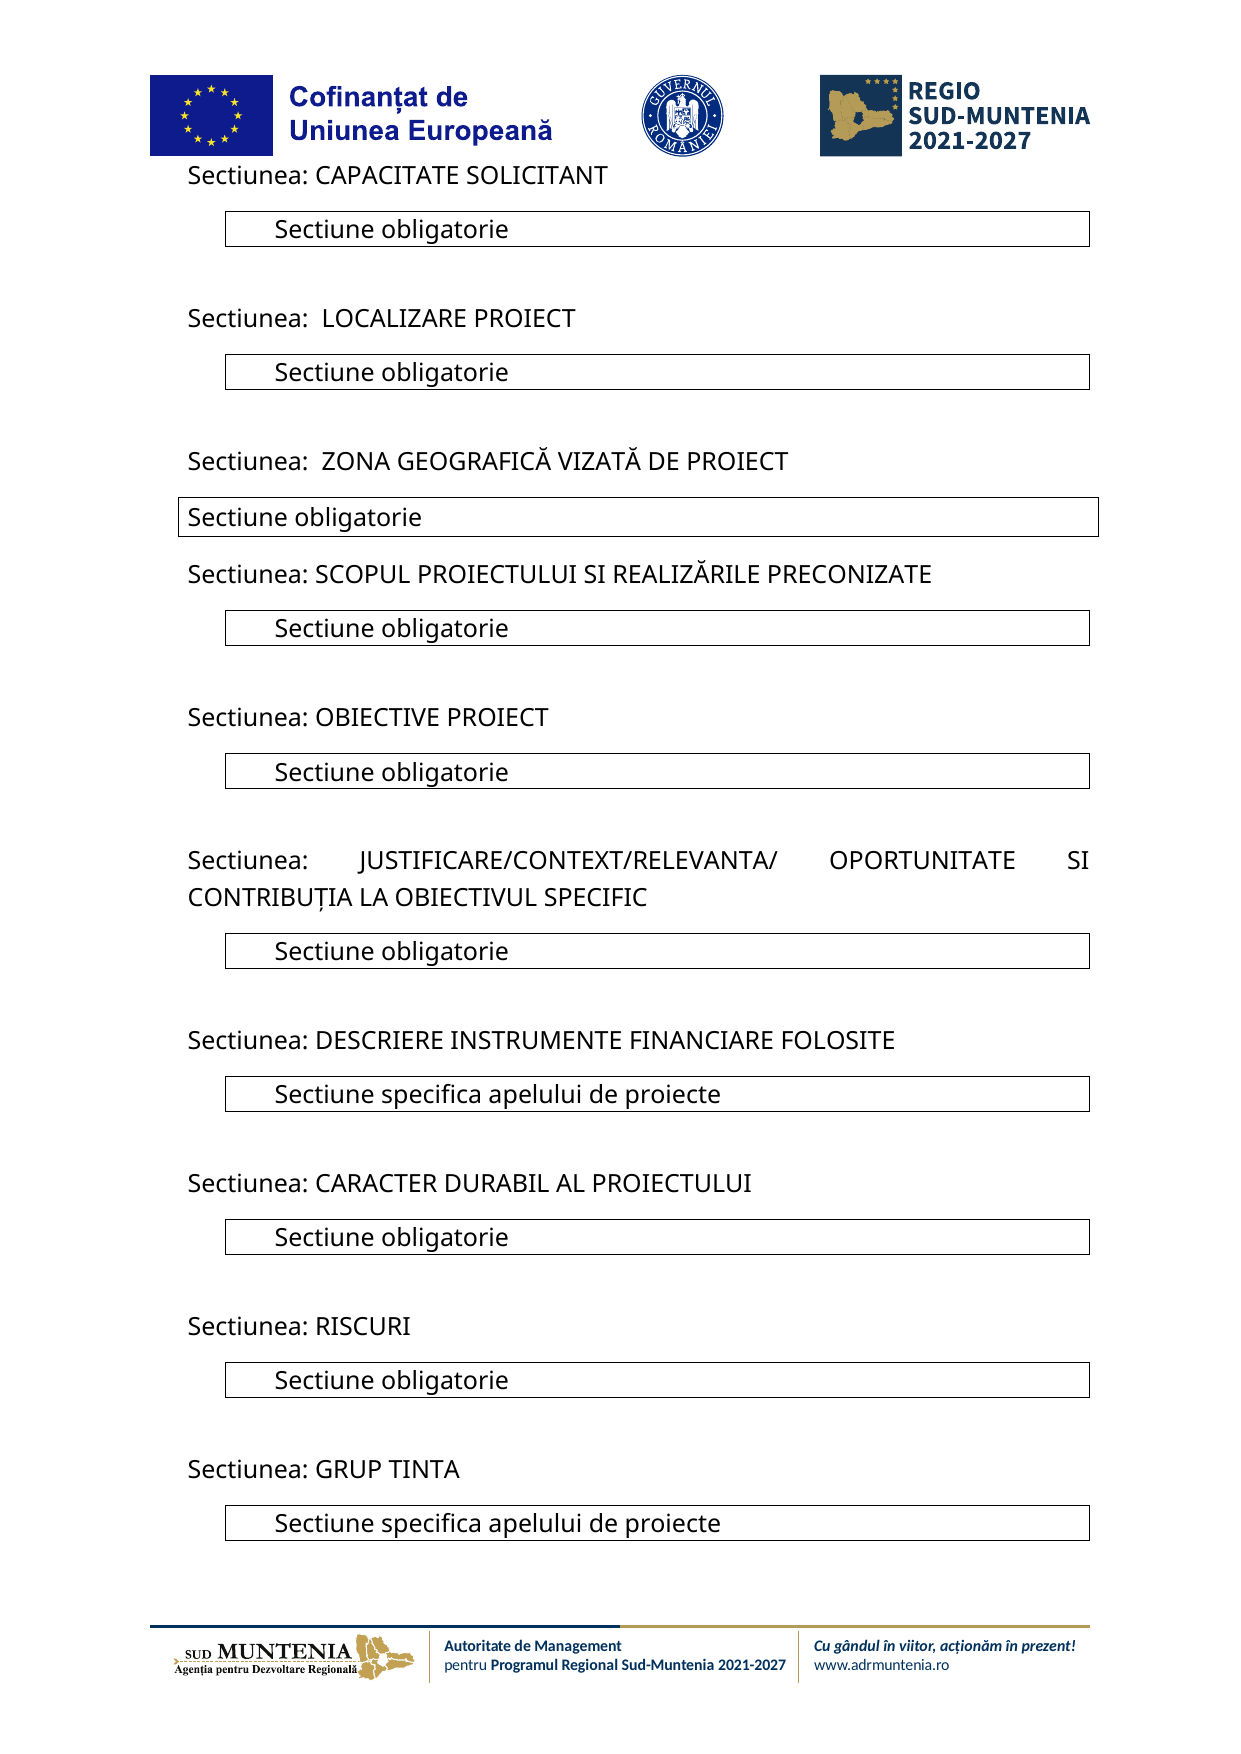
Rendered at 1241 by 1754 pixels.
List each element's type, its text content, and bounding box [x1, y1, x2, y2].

text Sectiunea: OBIECTIVE PROIECT [187, 700, 1090, 734]
table_header Sectiune obligatorie [226, 754, 1089, 788]
table_header Sectiune obligatorie [226, 212, 1089, 246]
table_header Sectiune obligatorie [226, 1363, 1089, 1397]
text Sectiunea: RISCURI [187, 1308, 1090, 1343]
text Sectiunea: ZONA GEOGRAFICĂ VIZATĂ DE PROIECT [187, 443, 1090, 478]
table_header Sectiune specifica apelului de proiecte [226, 1506, 1089, 1540]
text Sectiunea: GRUP TINTA [187, 1452, 1090, 1486]
table_header Sectiune obligatorie [226, 1220, 1089, 1254]
text Sectiunea: DESCRIERE INSTRUMENTE FINANCIARE FOLOSITE [187, 1022, 1090, 1057]
table_header Sectiune obligatorie [226, 355, 1089, 389]
text Sectiunea: SCOPUL PROIECTULUI SI REALIZĂRILE PRECONIZATE [187, 557, 1090, 591]
table_header Sectiune specifica apelului de proiecte [226, 1077, 1089, 1111]
text Sectiunea: JUSTIFICARE/CONTEXT/RELEVANTA/ OPORTUNITATE SI CONTRIBUȚIA LA OBIECTIVUL SPECIFIC [187, 843, 1090, 913]
table_header Sectiune obligatorie [226, 611, 1089, 645]
text Sectiune obligatorie [179, 498, 1098, 536]
text Sectiunea: CARACTER DURABIL AL PROIECTULUI [187, 1166, 1090, 1199]
table_header Sectiune obligatorie [226, 934, 1089, 968]
text Sectiunea: CAPACITATE SOLICITANT [187, 157, 1090, 192]
text Sectiunea: LOCALIZARE PROIECT [187, 301, 1090, 334]
